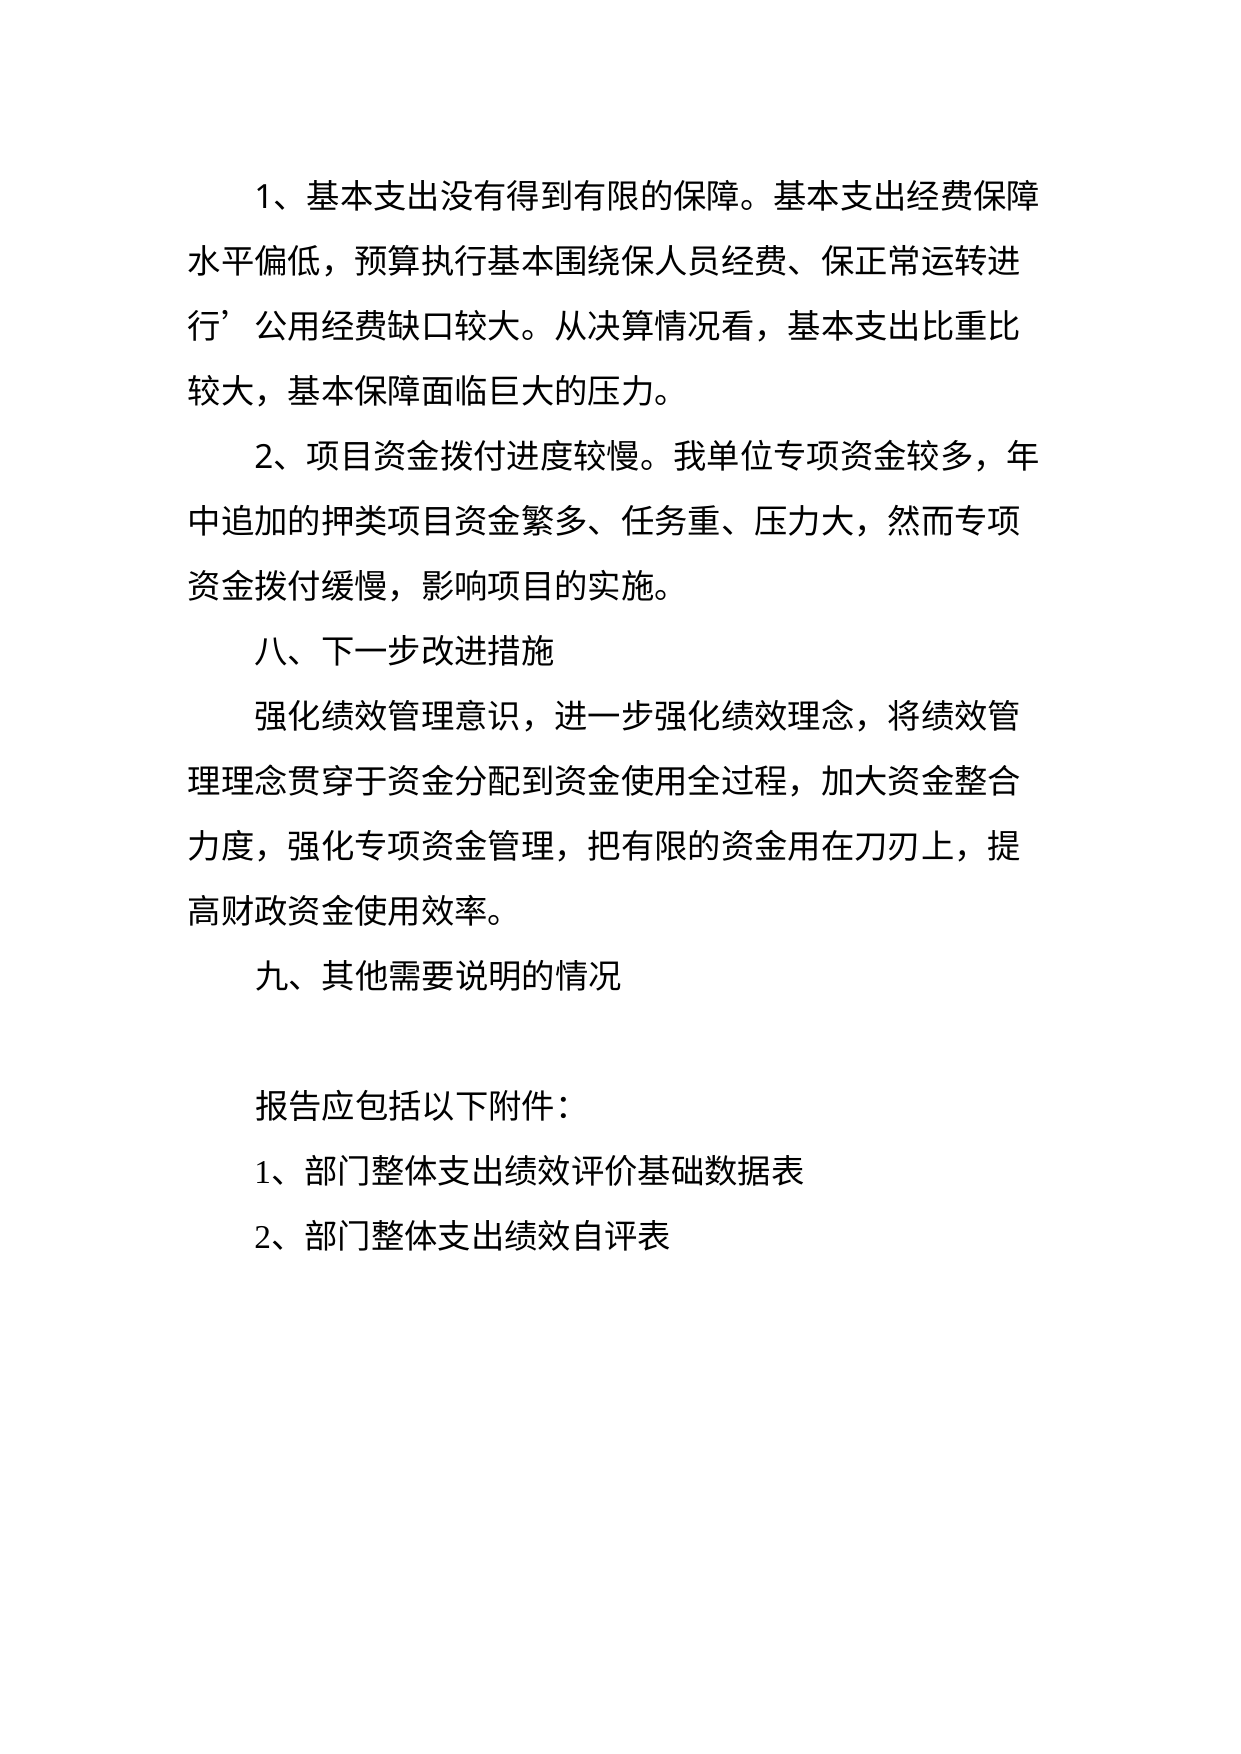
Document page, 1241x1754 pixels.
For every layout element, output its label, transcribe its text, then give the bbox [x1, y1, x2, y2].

text 报告应包括以下附件： [187, 1072, 1053, 1137]
text 1、基本支出没有得到有限的保障。基本支出经费保障水平偏低，预算执行基本围绕保人员经费、保正常运转进行’公用经费缺口较大。从决算情况看，基本支出比重比较大，基本保障面临巨大的压力。 [187, 162, 1053, 422]
text 九、其他需要说明的情况 [187, 942, 1053, 1007]
text 2、项目资金拨付进度较慢。我单位专项资金较多，年中追加的押类项目资金繁多、任务重、压力大，然而专项资金拨付缓慢，影响项目的实施。 [187, 422, 1053, 617]
text 1、部门整体支出绩效评价基础数据表 [187, 1137, 1053, 1202]
list 八、下一步改进措施 [187, 617, 1053, 682]
list 强化绩效管理意识，进一步强化绩效理念，将绩效管理理念贯穿于资金分配到资金使用全过程，加大资金整合力度，强化专项资金管理，把有限的资金用在刀刃上，提高财政资金使用效率。 [187, 682, 1053, 942]
text 2、部门整体支出绩效自评表 [187, 1202, 1053, 1267]
